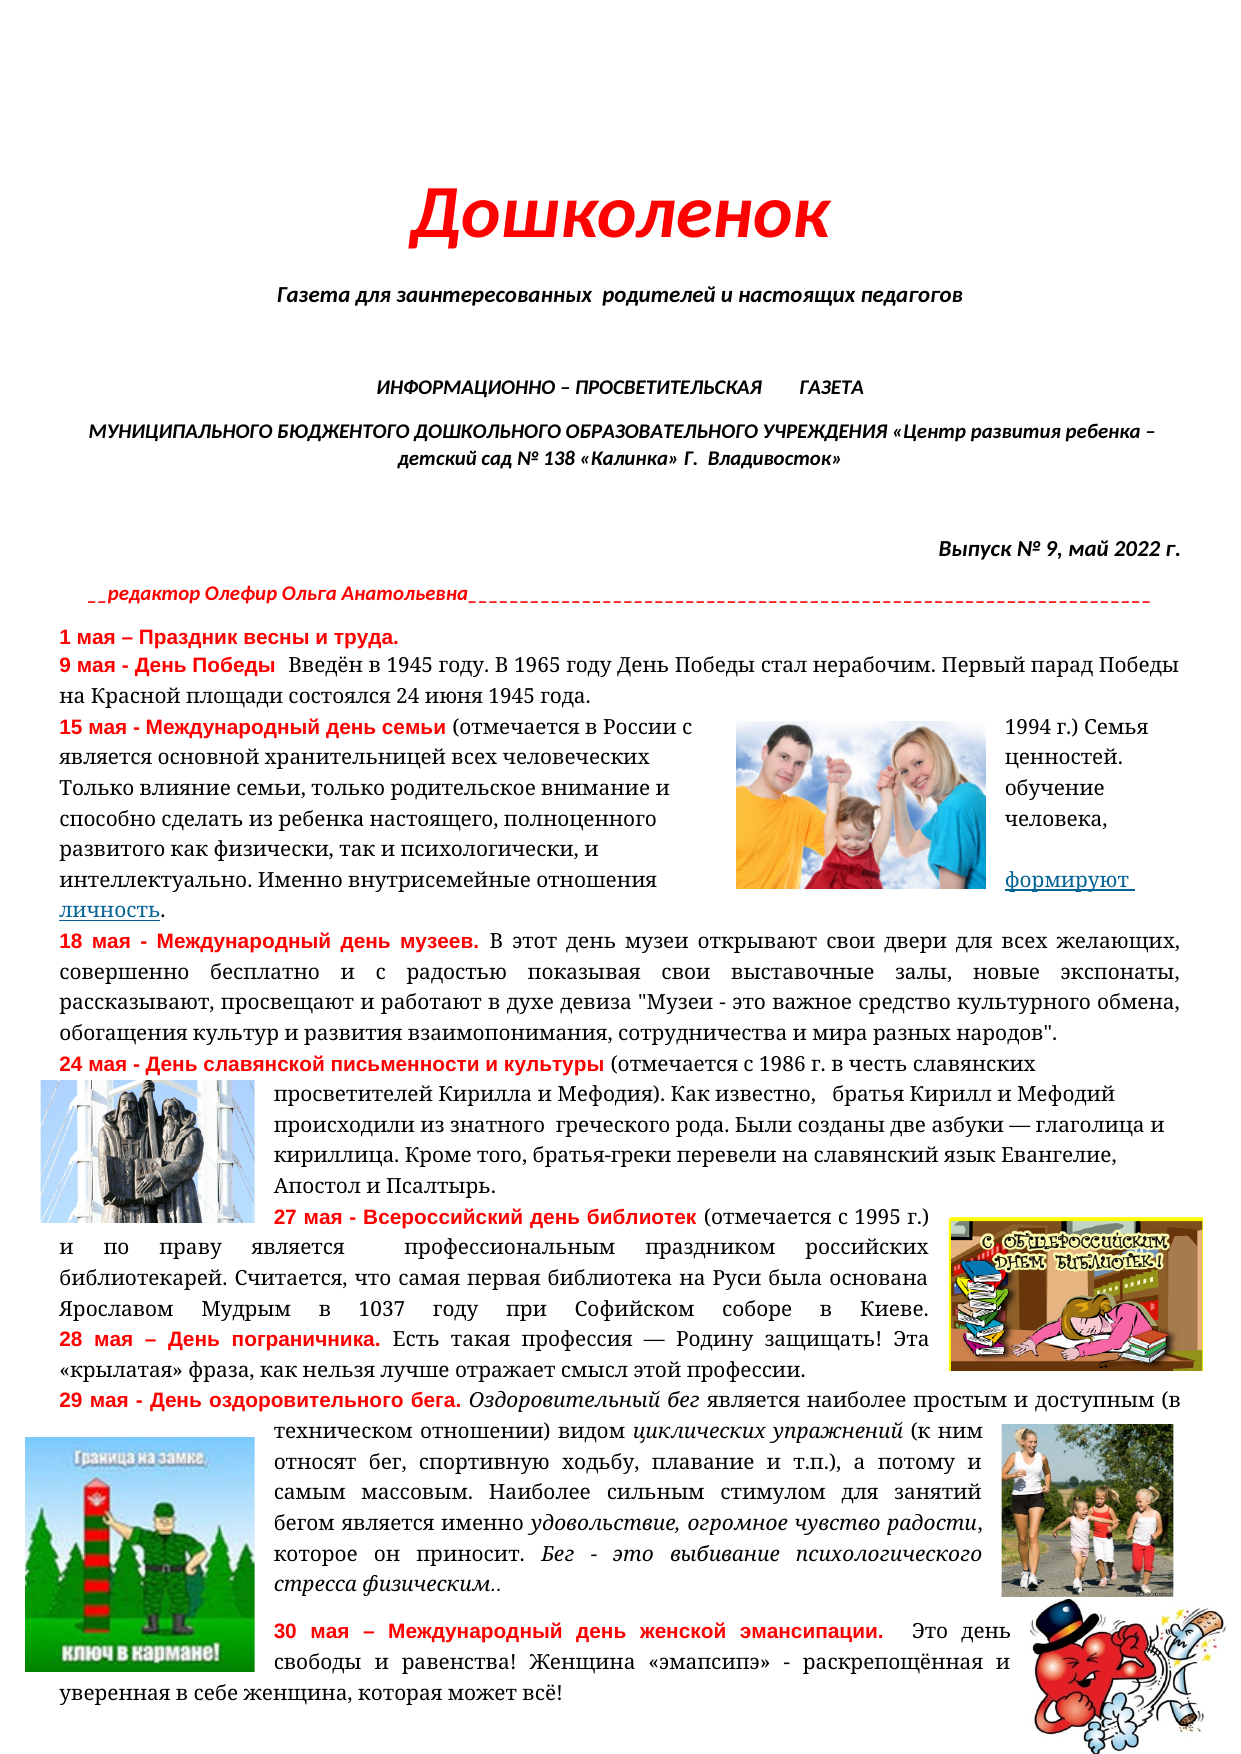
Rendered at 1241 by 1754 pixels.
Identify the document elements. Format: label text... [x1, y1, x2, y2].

text МУНИЦИПАЛЬНОГО БЮДЖЕНТОГО ДОШКОЛЬНОГО ОБРАЗОВАТЕЛЬНОГО УЧРЕЖДЕНИЯ «Центр развития ребенка – детский сад № 138 «Калинка» Г. Владивосток» [59, 418, 1181, 471]
picture [1001, 1424, 1174, 1597]
text 18 мая - Международный день музеев. В этот день музеи открывают свои двери для всех желающих, совершенно бесплатно и с радостью показывая свои выставочные залы, новые экспонаты, рассказывают, просвещают и работают в духе девиза "Музеи - это важное средство культурного обмена, обогащения культур и развития взаимопонимания, сотрудничества и мира разных народов". [59, 926, 1181, 1046]
text Дошколенок [59, 165, 1181, 256]
text 27 мая - Всероссийский день библиотек (отмечается с .) и по праву является профессиональным праздником российских библиотекарей. Считается, что самая первая библиотека на Руси была основана Ярославом Мудрым в 1037 году при Софийском соборе в Киеве. 28 мая – День пограничника. Есть такая профессия — Родину защищать! Эта «крылатая» фраза, как нельзя лучше отражает смысл этой профессии. [59, 1202, 1181, 1383]
text 29 мая - День оздоровительного бега. Оздоровительный бег является наиболее простым и доступным (в техническом отношении) видом циклических упражнений (к ним относят бег, спортивную ходьбу, плавание и т.п.), а потому и самым массовым. Наиболее сильным стимулом для занятий бегом является именно удовольствие, огромное чувство радости, которое он приносит. Бег - это выбивание психологического стресса физическим.. [59, 1386, 1181, 1598]
picture [948, 1217, 1204, 1371]
text 24 мая - День славянской письменности и культуры (отмечается с . в честь славянских просветителей Кирилла и Мефодия). Как известно, братья Кирилл и Мефодий происходили из знатного греческого рода. Были созданы две азбуки — глаголица и кириллица. Кроме того, братья-греки перевели на славянский язык Евангелие, Апостол и Псалтырь. [59, 1049, 1181, 1199]
picture [1030, 1599, 1226, 1754]
text Газета для заинтересованных родителей и настоящих педагогов [59, 280, 1181, 308]
text 1 мая – Праздник весны и труда. [59, 625, 1181, 649]
picture [25, 1437, 255, 1672]
picture [40, 1080, 255, 1223]
text ИНФОРМАЦИОННО – ПРОСВЕТИТЕЛЬСКАЯ ГАЗЕТА [59, 374, 1181, 399]
text 9 мая - День Победы Введён в 1945 году. В 1965 году День Победы стал нерабочим. Первый парад Победы на Красной площади состоялся 24 июня 1945 года. [59, 651, 1181, 709]
picture [736, 721, 986, 887]
text Выпуск № 9, май 2022 г. [59, 534, 1181, 562]
text __редактор Олефир Ольга Анатольевна__________________________________________________________________ [59, 581, 1181, 606]
text 30 мая – Международный день женской эмансипации. Это день свободы и равенства! Женщина «эмапсипэ» - раскрепощённая и уверенная в себе женщина, которая может всё! [59, 1617, 1030, 1706]
text 15 мая - Международный день семьи (отмечается в России с .) Семья является основной хранительницей всех человеческих ценностей. Только влияние семьи, только родительское внимание и обучение способно сделать из ребенка настоящего, полноценного человека, развитого как физически, так и психологически, и интеллектуально. Именно внутрисемейные отношения формируют личность. [59, 712, 1181, 924]
